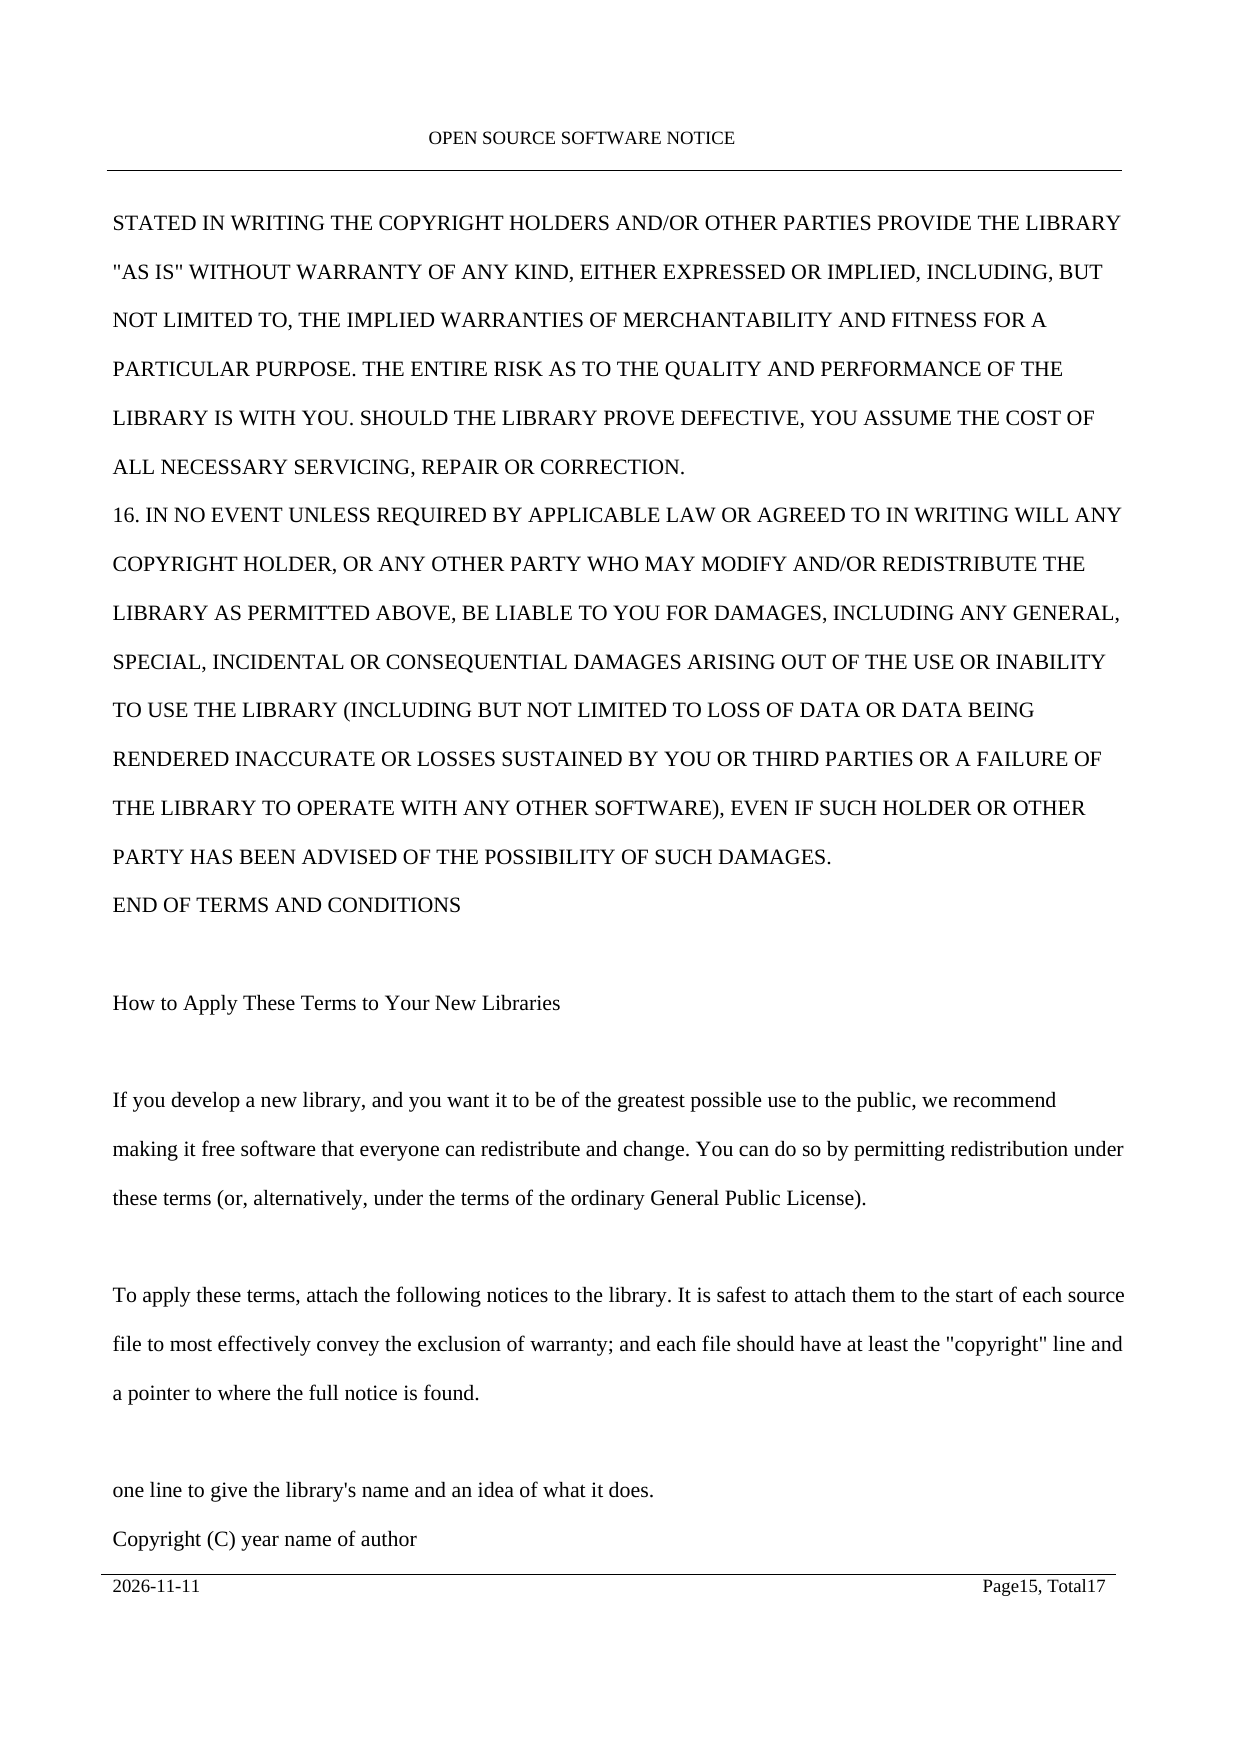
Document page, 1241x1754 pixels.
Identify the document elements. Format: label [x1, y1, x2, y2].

text [112, 206, 1128, 1555]
